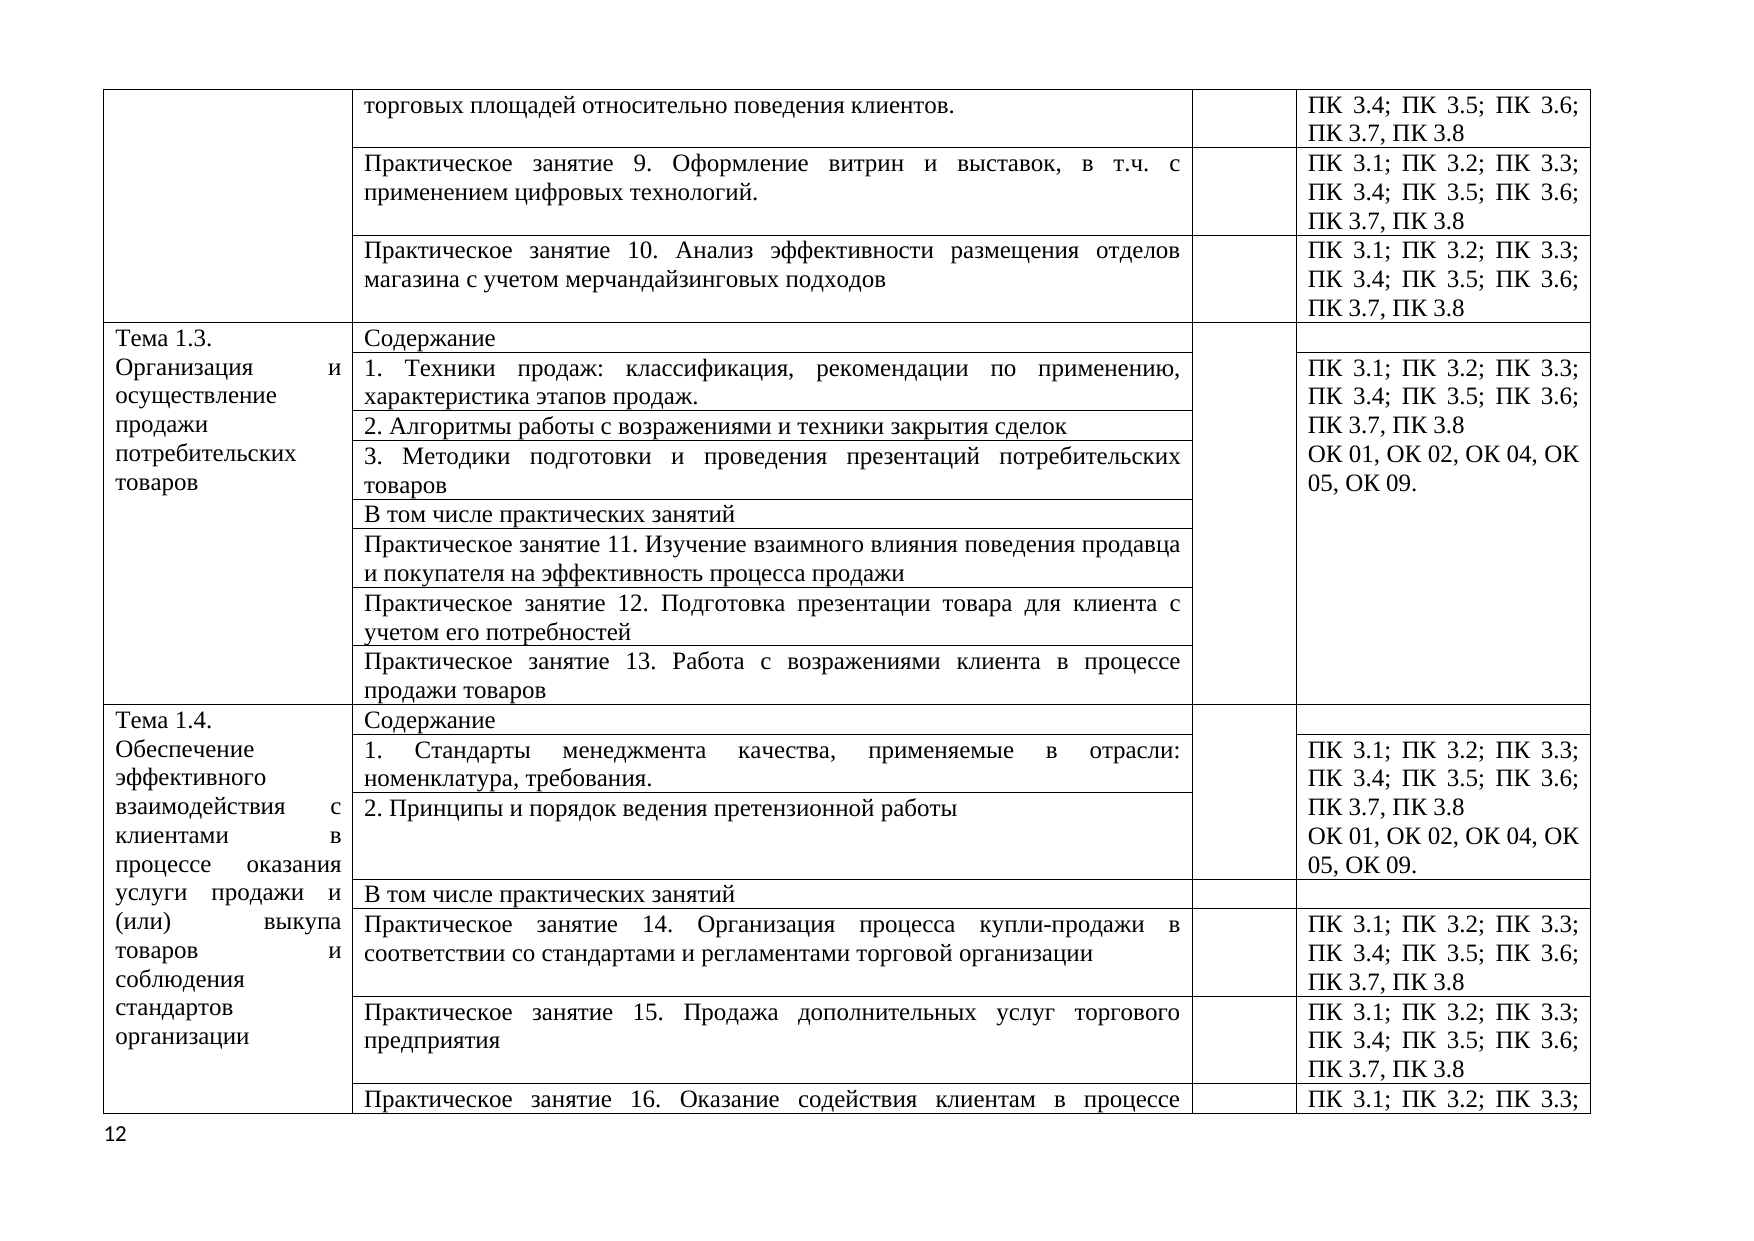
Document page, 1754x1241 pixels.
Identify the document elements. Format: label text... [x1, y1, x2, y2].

table_cell Практическое занятие 9. Оформление витрин и выставок, в т.ч. с применением цифровых технологий. [353, 148, 1192, 234]
table_cell Тема 1.4. Обеспечение эффективного взаимодействия с клиентами в процессе оказания услуги продажи и (или) выкупа товаров и соблюдения стандартов организации [104, 705, 352, 1113]
table_cell [1193, 909, 1296, 996]
table_cell [1297, 323, 1590, 352]
table_cell [1193, 705, 1296, 878]
table_cell [1193, 148, 1296, 234]
table_cell Содержание [353, 705, 1192, 734]
table_cell [1193, 997, 1296, 1083]
table_cell 2. Алгоритмы работы с возражениями и техники закрытия сделок [353, 411, 1192, 440]
table_cell Практическое занятие 10. Анализ эффективности размещения отделов магазина с учетом мерчандайзинговых подходов [353, 236, 1192, 322]
table_cell 1. Техники продаж: классификация, рекомендации по применению, характеристика этапов продаж. [353, 353, 1192, 410]
table_cell ПК 3.1; ПК 3.2; ПК 3.3; ПК 3.4; ПК 3.5; ПК 3.6; ПК 3.7, ПК 3.8 ОК 01, ОК 02, ОК 04, ОК 05, ОК 09. [1297, 735, 1590, 878]
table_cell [353, 90, 1192, 147]
table_cell [1193, 1084, 1296, 1113]
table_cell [1297, 1084, 1590, 1113]
table_cell В том числе практических занятий [353, 500, 1192, 528]
table_cell [1193, 880, 1296, 908]
table_cell Практическое занятие 13. Работа с возражениями клиента в процессе продажи товаров [353, 646, 1192, 704]
table_cell ПК 3.1; ПК 3.2; ПК 3.3; ПК 3.4; ПК 3.5; ПК 3.6; ПК 3.7, ПК 3.8 [1297, 909, 1590, 996]
table_cell [1297, 880, 1590, 908]
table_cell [1297, 90, 1590, 147]
table_cell Практическое занятие 11. Изучение взаимного влияния поведения продавца и покупателя на эффективность процесса продажи [353, 529, 1192, 587]
table_cell ПК 3.1; ПК 3.2; ПК 3.3; ПК 3.4; ПК 3.5; ПК 3.6; ПК 3.7, ПК 3.8 ОК 01, ОК 02, ОК 04, ОК 05, ОК 09. [1297, 353, 1590, 704]
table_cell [353, 1084, 1192, 1113]
table_cell [1297, 705, 1590, 734]
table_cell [1297, 997, 1590, 1083]
table_cell 1. Стандарты менеджмента качества, применяемые в отрасли: номенклатура, требования. [353, 735, 1192, 792]
table_cell ПК 3.1; ПК 3.2; ПК 3.3; ПК 3.4; ПК 3.5; ПК 3.6; ПК 3.7, ПК 3.8 [1297, 236, 1590, 322]
table_cell Практическое занятие 14. Организация процесса купли-продажи в соответствии со стандартами и регламентами торговой организации [353, 909, 1192, 996]
table_cell Практическое занятие 15. Продажа дополнительных услуг торгового предприятия [353, 997, 1192, 1083]
table_cell ПК 3.1; ПК 3.2; ПК 3.3; ПК 3.4; ПК 3.5; ПК 3.6; ПК 3.7, ПК 3.8 [1297, 148, 1590, 234]
table_cell 2. Принципы и порядок ведения претензионной работы [353, 793, 1192, 878]
table_cell [1193, 236, 1296, 322]
table_cell В том числе практических занятий [353, 880, 1192, 908]
table_cell 3. Методики подготовки и проведения презентаций потребительских товаров [353, 441, 1192, 498]
table_cell Тема 1.3. Организация и осуществление продажи потребительских товаров [104, 323, 352, 704]
table_cell [1193, 90, 1296, 147]
table_cell Содержание [353, 323, 1192, 352]
table_cell [1193, 323, 1296, 704]
table_cell Практическое занятие 12. Подготовка презентации товара для клиента с учетом его потребностей [353, 588, 1192, 645]
